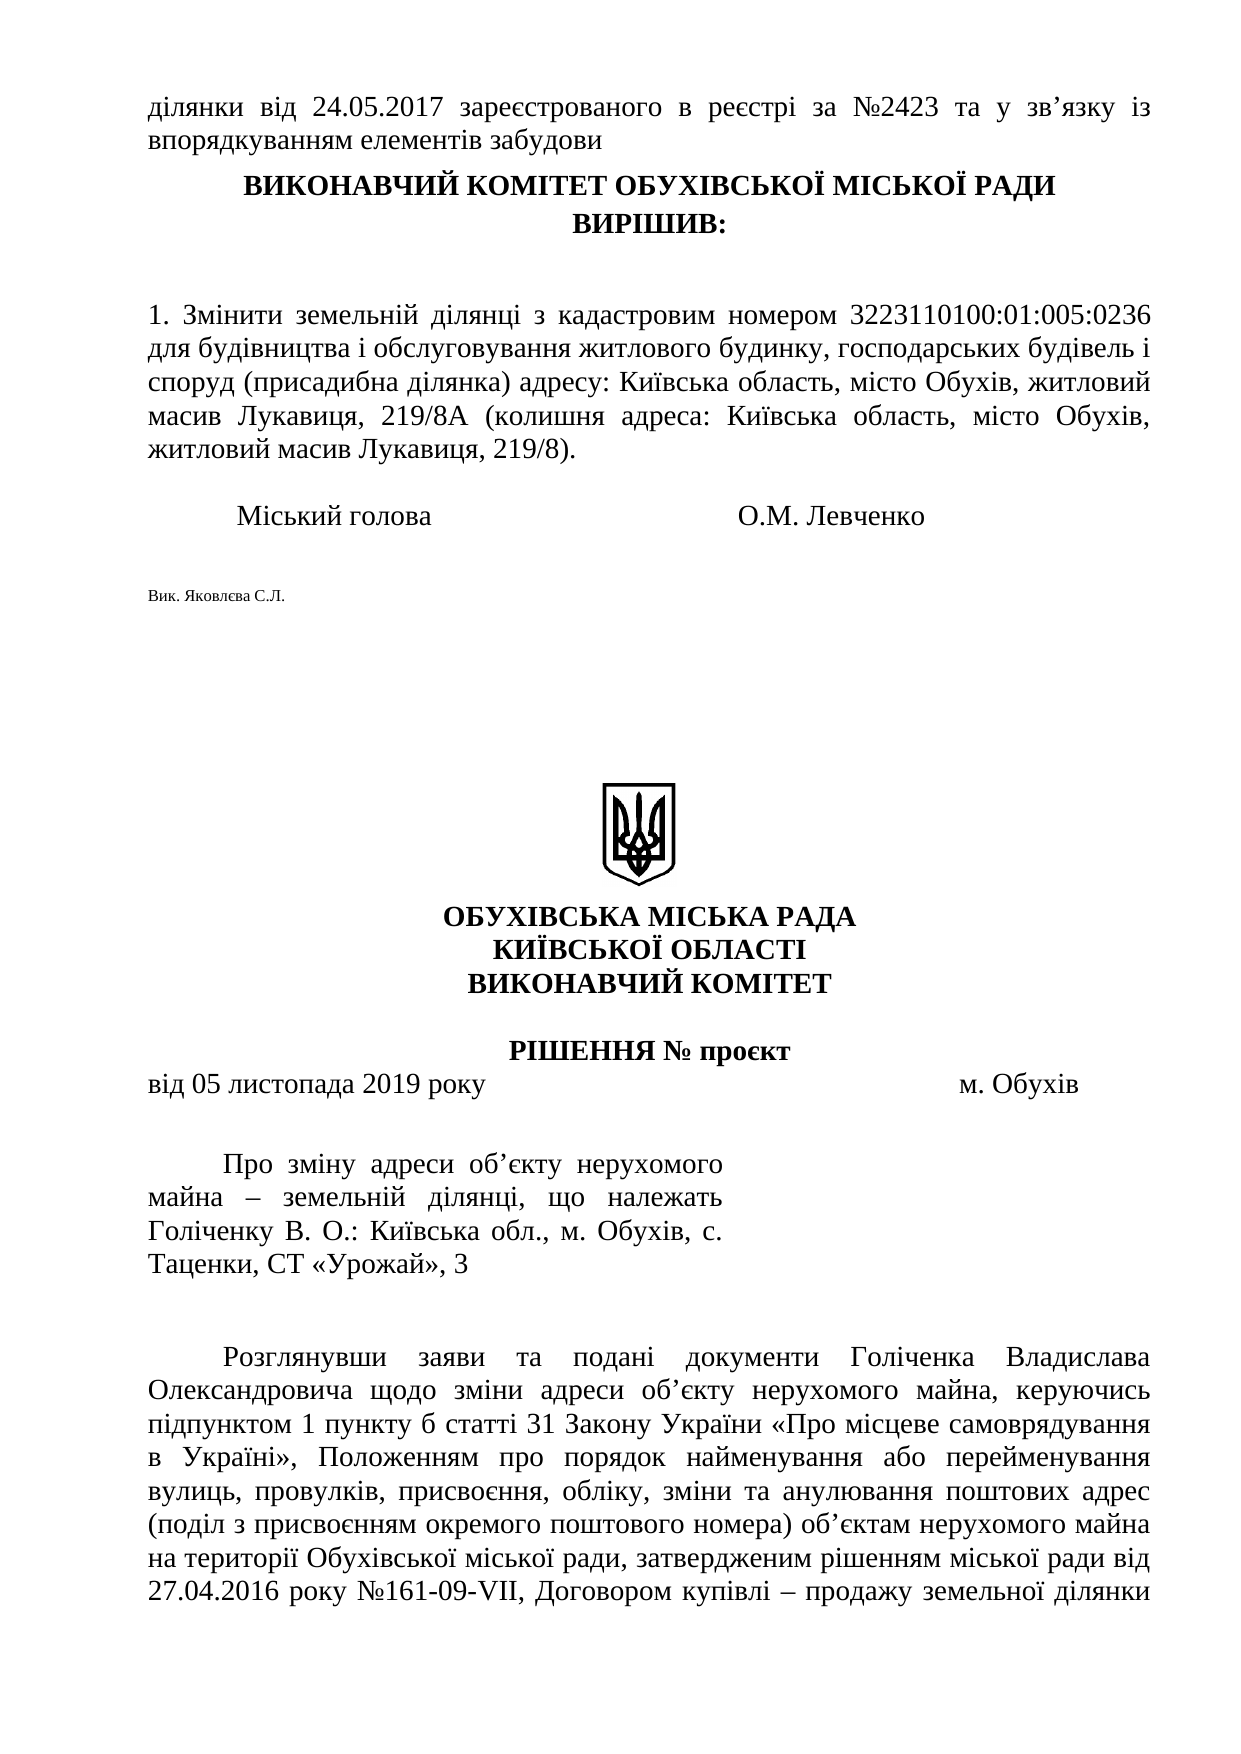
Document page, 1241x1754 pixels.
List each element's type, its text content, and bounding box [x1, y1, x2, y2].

text 1. Змінити земельній ділянці з кадастровим номером 3223110100:01:005:0236 для будівництва і обслуговування житлового будинку, господарських будівель і споруд (присадибна ділянка) адресу: Київська область, місто Обухів, житловий масив Лукавиця, 219/8А (колишня адреса: Київська область, місто Обухів, житловий масив Лукавиця, 219/8). [148, 297, 1152, 465]
text ОБУХІВСЬКА МІСЬКА РАДА [148, 776, 1152, 932]
subtitle ВИКОНАВЧИЙ КОМІТЕТ ОБУХІВСЬКОЇ МІСЬКОЇ РАДИ [148, 168, 1152, 202]
text Міський голова О.М. Левченко [148, 498, 1152, 532]
text РІШЕННЯ № проєкт [148, 1033, 1152, 1066]
picture [601, 781, 677, 887]
text Вик. Яковлєва С.Л. [148, 586, 1152, 605]
text Про зміну адреси об’єкту нерухомого майна – земельній ділянці, що належать Голіченку В. О.: Київська обл., м. Обухів, с. Таценки, СТ «Урожай», 3 [148, 1146, 723, 1280]
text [148, 1339, 1152, 1607]
text від 05 листопада 2019 року м. Обухів [148, 1066, 1152, 1100]
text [148, 89, 1152, 156]
subtitle ВИРІШИВ: [148, 206, 1152, 239]
subtitle КИЇВСЬКОЇ ОБЛАСТІ [148, 932, 1152, 966]
text ВИКОНАВЧИЙ КОМІТЕТ [148, 966, 1152, 999]
